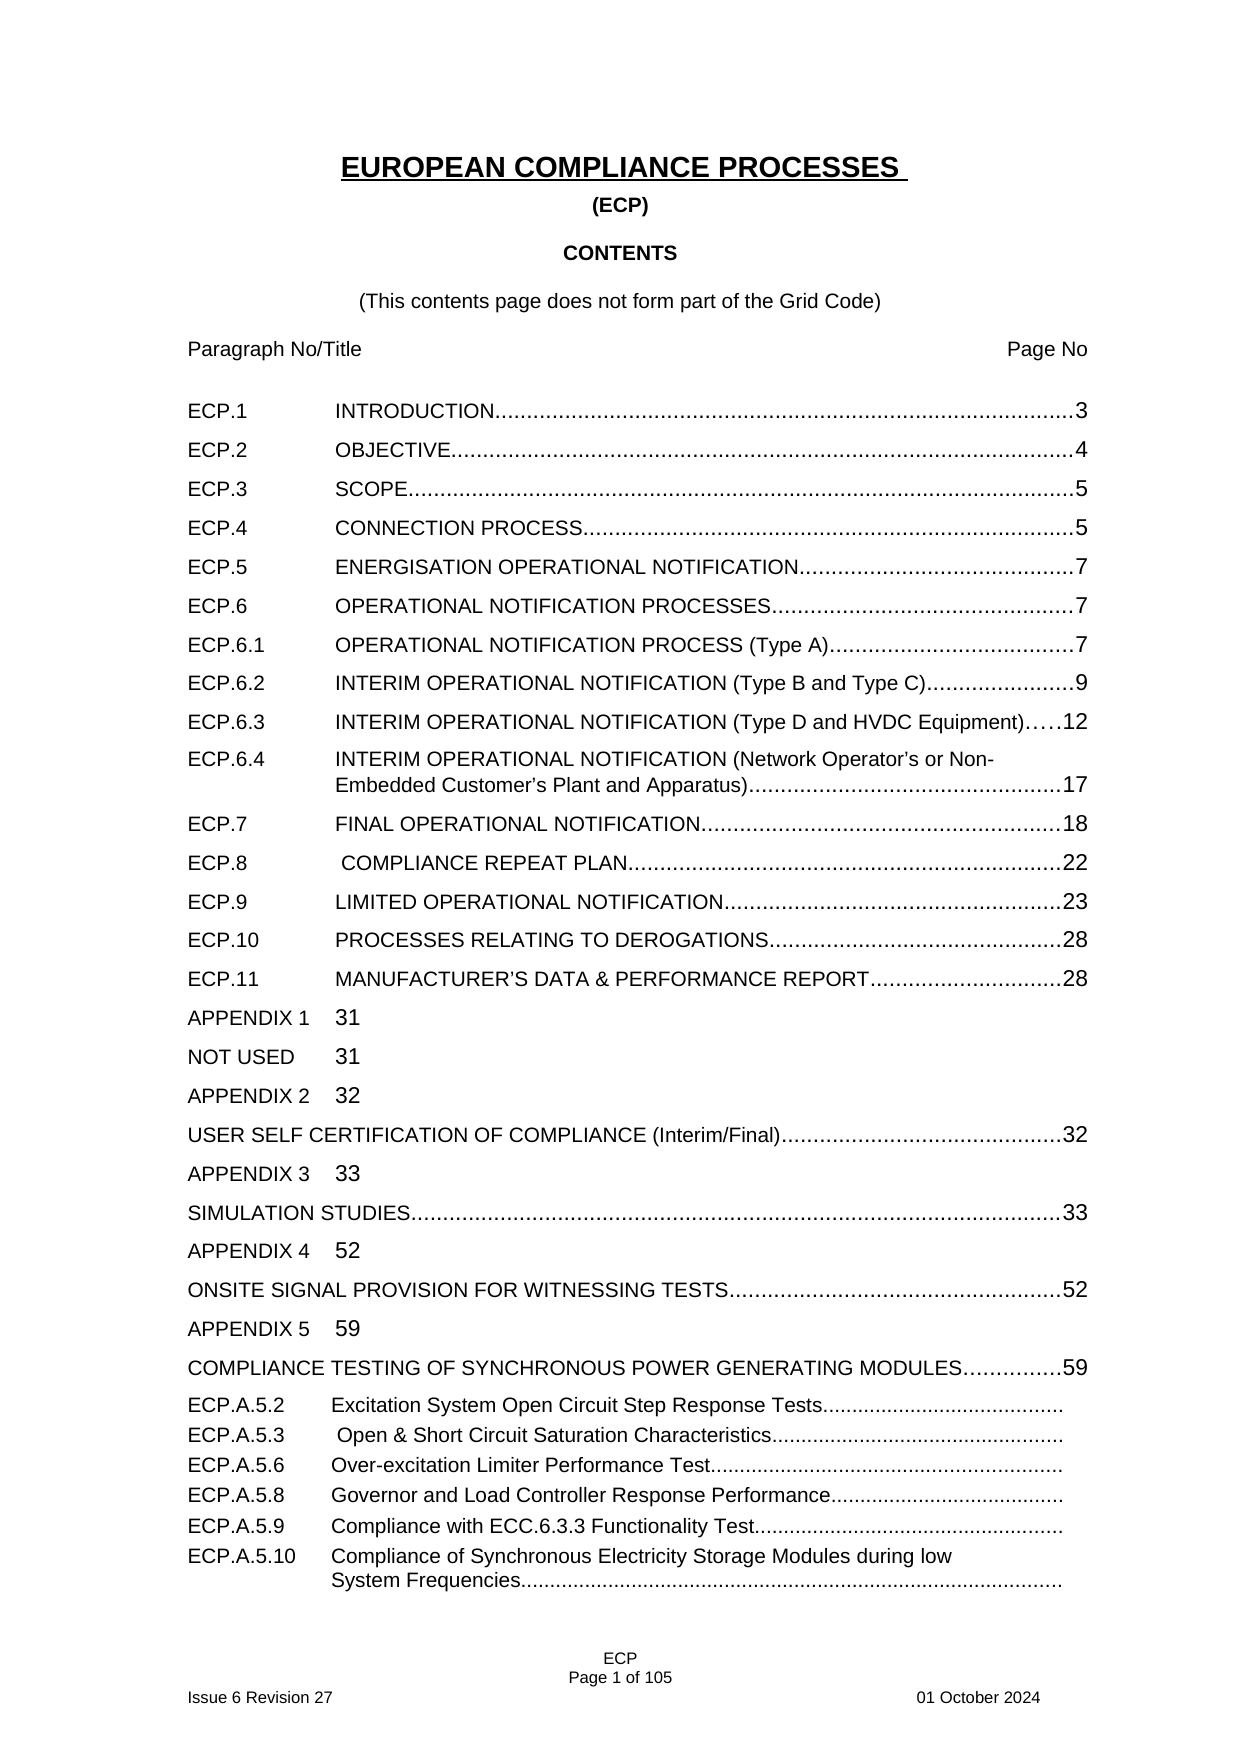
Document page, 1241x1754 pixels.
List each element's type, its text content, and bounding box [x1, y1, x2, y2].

text ECP.A.5.9 Compliance with ECC.6.3.3 Functionality Test 69 [187, 1513, 953, 1537]
text ECP.A.5.8 Governor and Load Controller Response Performance 64 [187, 1483, 953, 1507]
text ECP.5 ENERGISATION OPERATIONAL NOTIFICATION 7 [187, 553, 1088, 579]
text ECP.7 FINAL OPERATIONAL NOTIFICATION 18 [187, 810, 1088, 836]
text ECP.A.5.10 Compliance of Synchronous Electricity Storage Modules during low System Frequencies 69 [187, 1544, 953, 1592]
text ECP.1 INTRODUCTION 3 [187, 397, 1088, 424]
text CONTENTS [187, 241, 1053, 265]
text ECP.A.5.6 Over-excitation Limiter Performance Test 63 [187, 1453, 953, 1477]
text ECP.6 OPERATIONAL NOTIFICATION PROCESSES 7 [187, 592, 1088, 618]
text (ECP) [187, 193, 1053, 217]
text APPENDIX 1 31 [187, 1004, 1088, 1031]
text (This contents page does not form part of the Grid Code) [187, 289, 1053, 313]
text APPENDIX 4 52 [187, 1237, 1088, 1264]
text ECP.A.5.3 Open & Short Circuit Saturation Characteristics 60 [187, 1423, 953, 1447]
text ECP.4 CONNECTION PROCESS 5 [187, 514, 1088, 540]
text ECP.6.1 OPERATIONAL NOTIFICATION PROCESS (Type A) 7 [187, 631, 1088, 657]
text NOT USED 31 [187, 1043, 1088, 1069]
text ECP.11 MANUFACTURER’S DATA & PERFORMANCE REPORT 28 [187, 965, 1088, 992]
text ECP.6.3 INTERIM OPERATIONAL NOTIFICATION (Type D and HVDC Equipment) 12 [187, 708, 1088, 734]
text ECP.6.2 INTERIM OPERATIONAL NOTIFICATION (Type B and Type C) 9 [187, 669, 1088, 696]
text APPENDIX 3 33 [187, 1159, 1088, 1186]
text ECP.6.4 INTERIM OPERATIONAL NOTIFICATION (Network Operator’s or Non-Embedded Customer’s Plant and Apparatus) 17 [187, 747, 1088, 797]
text Paragraph No/Title Page No [187, 337, 1053, 361]
text COMPLIANCE TESTING OF SYNCHRONOUS POWER GENERATING MODULES 59 [187, 1354, 1088, 1380]
text APPENDIX 2 32 [187, 1082, 1088, 1108]
text EUROPEAN COMPLIANCE PROCESSES [187, 150, 1053, 183]
text APPENDIX 5 59 [187, 1315, 1088, 1341]
text ECP.9 LIMITED OPERATIONAL NOTIFICATION 23 [187, 888, 1088, 914]
text ECP.10 PROCESSES RELATING TO DEROGATIONS 28 [187, 926, 1088, 953]
text SIMULATION STUDIES 33 [187, 1198, 1088, 1225]
text ECP.8 COMPLIANCE REPEAT PLAN 22 [187, 849, 1088, 875]
text ECP.2 OBJECTIVE 4 [187, 436, 1088, 463]
text ONSITE SIGNAL PROVISION FOR WITNESSING TESTS 52 [187, 1276, 1088, 1302]
text ECP.A.5.2 Excitation System Open Circuit Step Response Tests 60 [187, 1393, 953, 1417]
text ECP.3 SCOPE 5 [187, 475, 1088, 501]
text USER SELF CERTIFICATION OF COMPLIANCE (Interim/Final) 32 [187, 1121, 1088, 1147]
